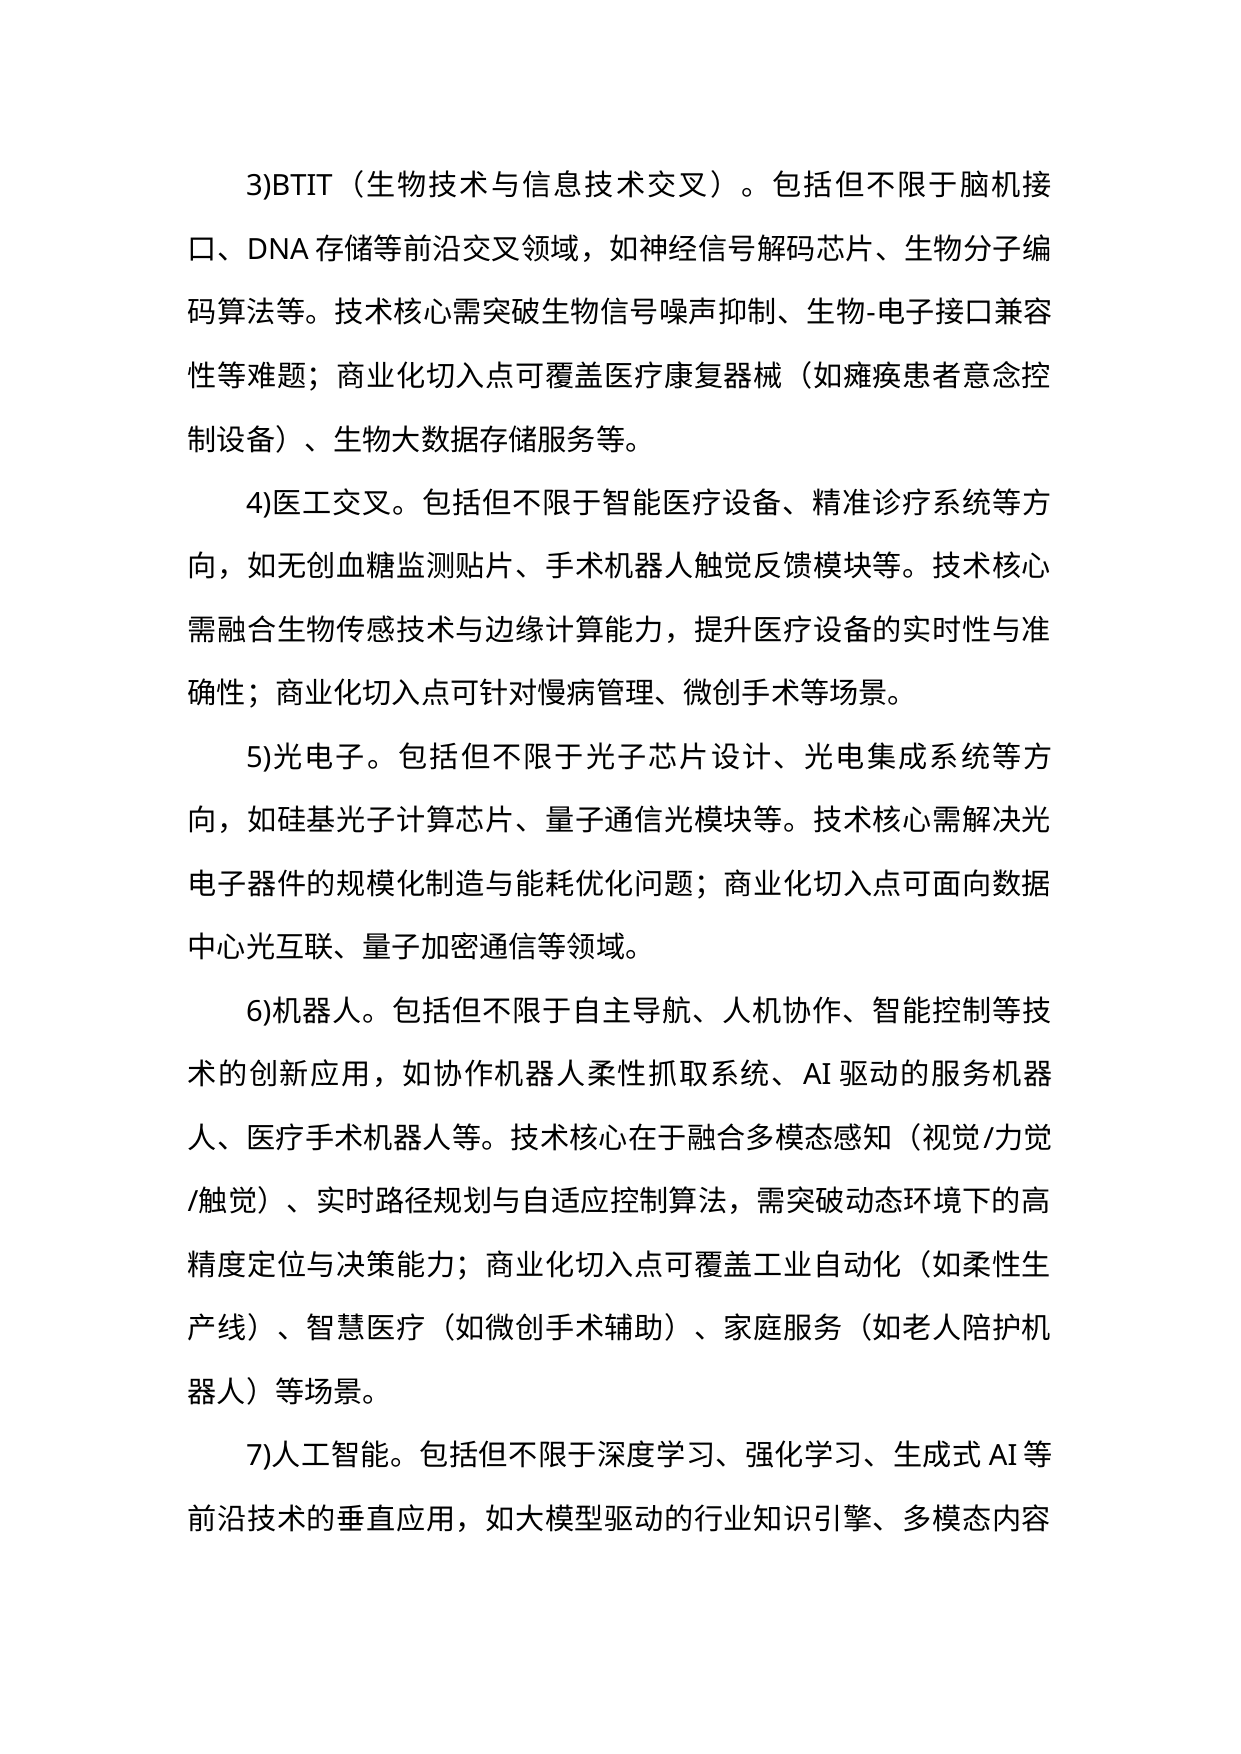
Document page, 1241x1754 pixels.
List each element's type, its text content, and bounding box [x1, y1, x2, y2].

text 4)医工交叉。包括但不限于智能医疗设备、精准诊疗系统等方向，如无创血糖监测贴片、手术机器人触觉反馈模块等。技术核心需融合生物传感技术与边缘计算能力，提升医疗设备的实时性与准确性；商业化切入点可针对慢病管理、微创手术等场景。 [187, 479, 1053, 712]
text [187, 1432, 1053, 1537]
text 6)机器人。包括但不限于自主导航、人机协作、智能控制等技术的创新应用，如协作机器人柔性抓取系统、AI驱动的服务机器人、医疗手术机器人等。技术核心在于融合多模态感知（视觉/力觉/触觉）、实时路径规划与自适应控制算法，需突破动态环境下的高精度定位与决策能力；商业化切入点可覆盖工业自动化（如柔性生产线）、智慧医疗（如微创手术辅助）、家庭服务（如老人陪护机器人）等场景。 [187, 987, 1053, 1411]
text 5)光电子。包括但不限于光子芯片设计、光电集成系统等方向，如硅基光子计算芯片、量子通信光模块等。技术核心需解决光电子器件的规模化制造与能耗优化问题；商业化切入点可面向数据中心光互联、量子加密通信等领域。 [187, 733, 1053, 966]
text 3)BTIT（生物技术与信息技术交叉）。包括但不限于脑机接口、DNA存储等前沿交叉领域，如神经信号解码芯片、生物分子编码算法等。技术核心需突破生物信号噪声抑制、生物-电子接口兼容性等难题；商业化切入点可覆盖医疗康复器械（如瘫痪患者意念控制设备）、生物大数据存储服务等。 [187, 162, 1053, 458]
